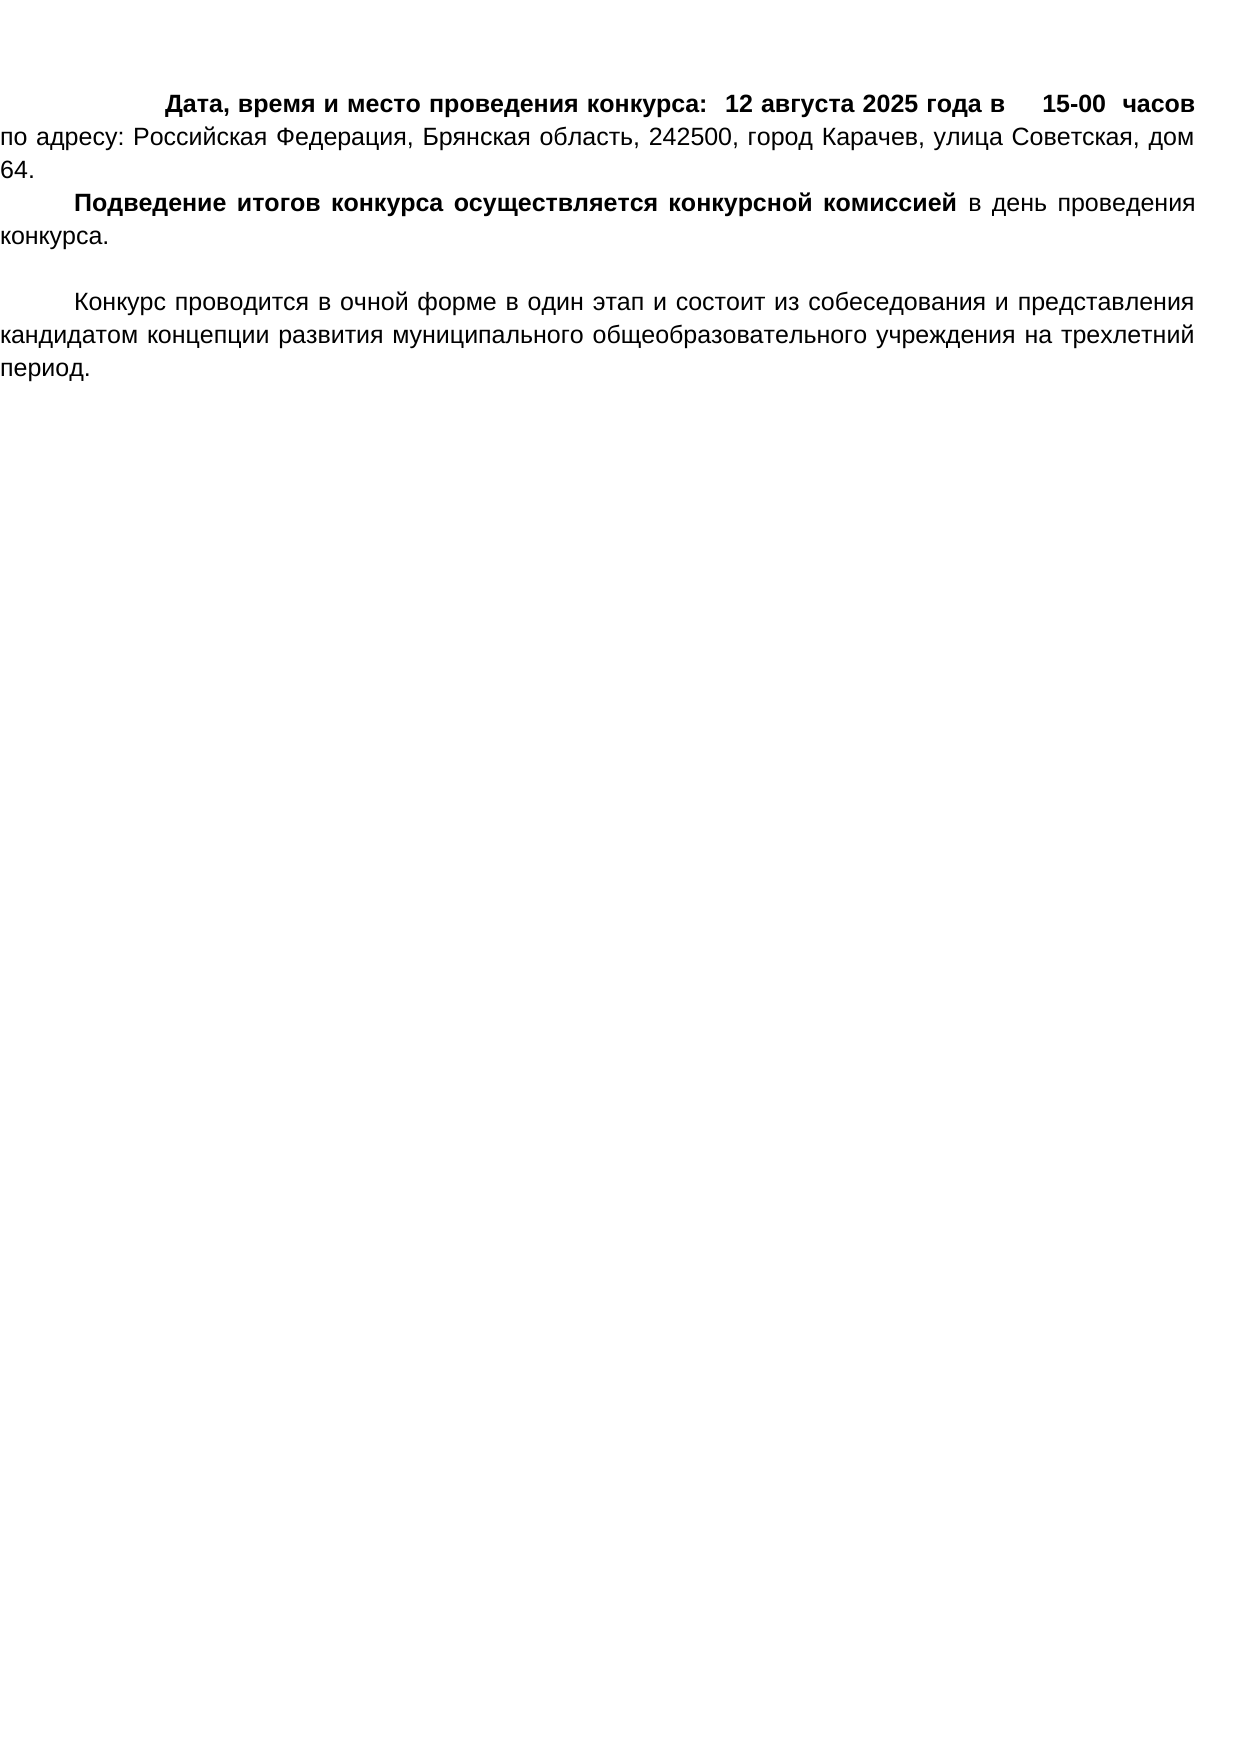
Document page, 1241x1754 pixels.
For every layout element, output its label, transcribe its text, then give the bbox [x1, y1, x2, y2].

text Конкурс проводится в очной форме в один этап и состоит из собеседования и представления кандидатом концепции развития муниципального общеобразовательного учреждения на трехлетний период. [0, 287, 1196, 382]
text Подведение итогов конкурса осуществляется конкурсной комиссией в день проведения конкурса. [0, 188, 1196, 249]
text Дата, время и место проведения конкурса: 12 августа 2025 года в 15-00 часов по адресу: Российская Федерация, Брянская область, 242500, город Карачев, улица Советская, дом 64. [0, 89, 1196, 183]
